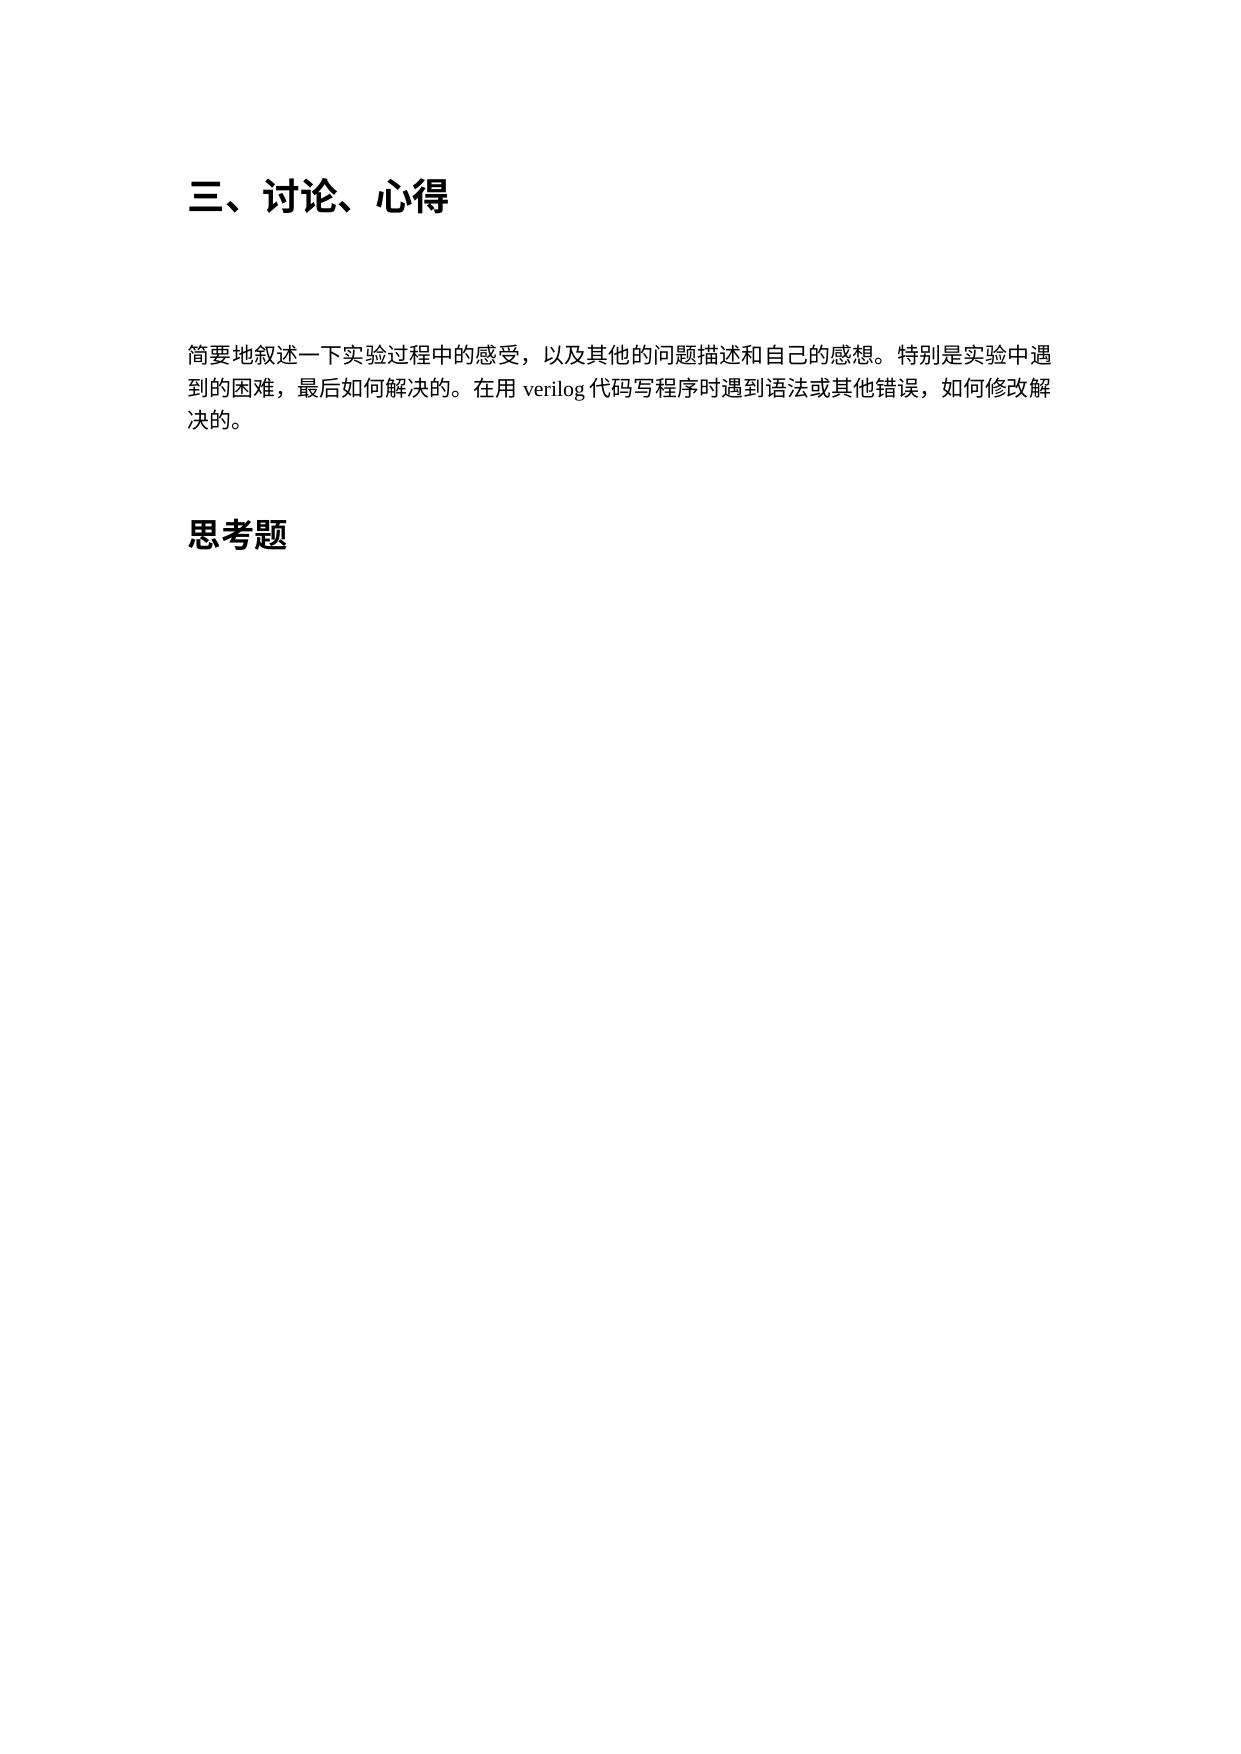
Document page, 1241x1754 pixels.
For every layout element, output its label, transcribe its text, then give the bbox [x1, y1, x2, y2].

subtitle 三、讨论、心得 [187, 162, 1053, 227]
text 思考题 [187, 500, 1053, 565]
text 简要地叙述一下实验过程中的感受，以及其他的问题描述和自己的感想。特别是实验中遇到的困难，最后如何解决的。在用verilog代码写程序时遇到语法或其他错误，如何修改解决的。 [187, 338, 1053, 435]
